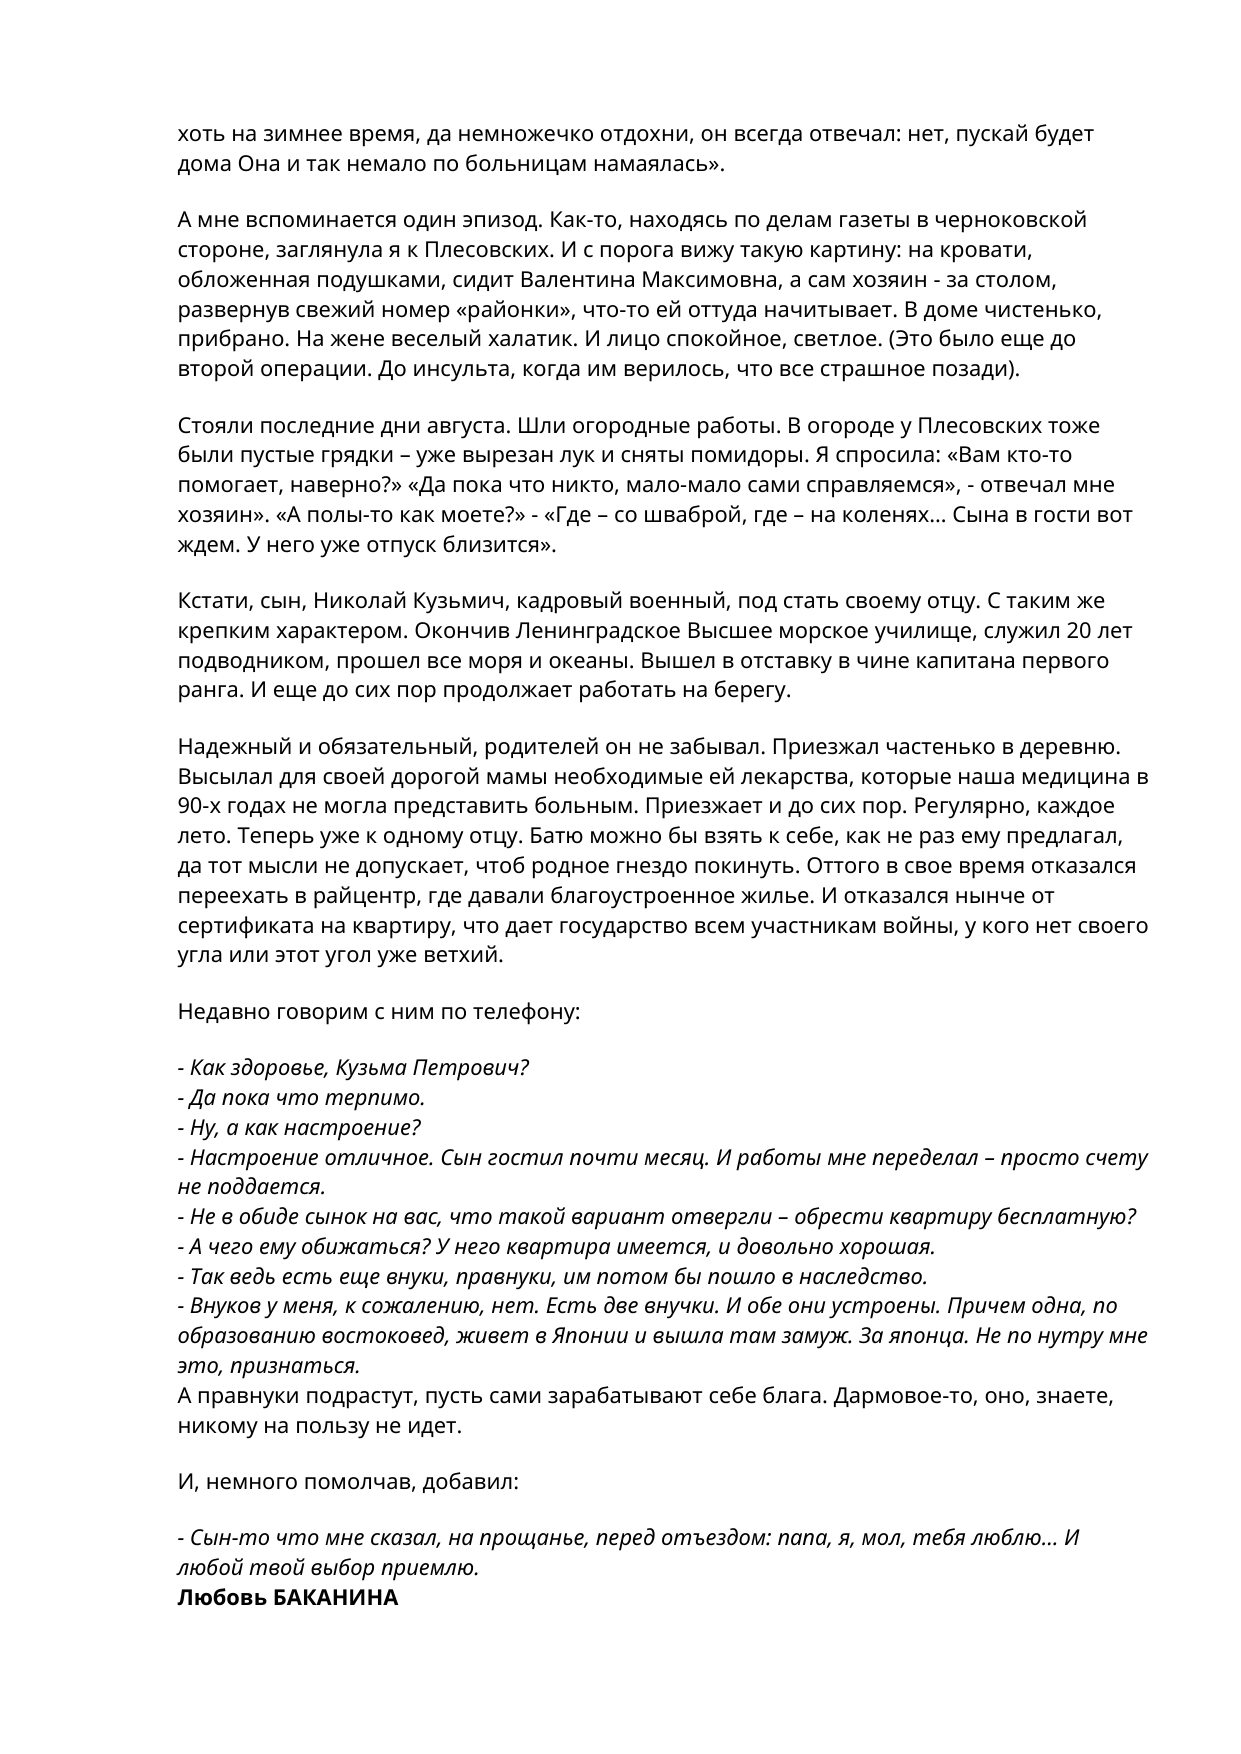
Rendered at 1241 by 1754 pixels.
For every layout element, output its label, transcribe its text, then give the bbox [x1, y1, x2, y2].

text - Да пока что терпимо. [177, 1082, 1152, 1112]
text И, немного помолчав, добавил: [177, 1466, 1152, 1496]
text Кстати, сын, Николай Кузьмич, кадровый военный, под стать своему отцу. С таким же крепким характером. Окончив Ленинградское Высшее морское училище, служил 20 лет подводником, прошел все моря и океаны. Вышел в отставку в чине капитана первого ранга. И еще до сих пор продолжает работать на берегу. [177, 585, 1152, 704]
text - Сын-то что мне сказал, на прощанье, перед отъездом: папа, я, мол, тебя люблю… И любой твой выбор приемлю. [177, 1522, 1152, 1582]
text - Ну, а как настроение? [177, 1112, 1152, 1141]
text - Не в обиде сынок на вас, что такой вариант отвергли – обрести квартиру бесплатную? [177, 1201, 1152, 1231]
text Стояли последние дни августа. Шли огородные работы. В огороде у Плесовских тоже были пустые грядки – уже вырезан лук и сняты помидоры. Я спросила: «Вам кто-то помогает, наверно?» «Да пока что никто, мало-мало сами справляемся», - отвечал мне хозяин». «А полы-то как моете?» - «Где – со шваброй, где – на коленях… Сына в гости вот ждем. У него уже отпуск близится». [177, 409, 1152, 558]
text А мне вспоминается один эпизод. Как-то, находясь по делам газеты в черноковской стороне, заглянула я к Плесовских. И с порога вижу такую картину: на кровати, обложенная подушками, сидит Валентина Максимовна, а сам хозяин - за столом, развернув свежий номер «районки», что-то ей оттуда начитывает. В доме чистенько, прибрано. На жене веселый халатик. И лицо спокойное, светлое. (Это было еще до второй операции. До инсульта, когда им верилось, что все страшное позади). [177, 204, 1152, 383]
text - Так ведь есть еще внуки, правнуки, им потом бы пошло в наследство. [177, 1261, 1152, 1290]
text - Настроение отличное. Сын гостил почти месяц. И работы мне переделал – просто счету не поддается. [177, 1141, 1152, 1201]
text - Внуков у меня, к сожалению, нет. Есть две внучки. И обе они устроены. Причем одна, по образованию востоковед, живет в Японии и вышла там замуж. За японца. Не по нутру мне это, признаться. [177, 1290, 1152, 1380]
text Недавно говорим с ним по телефону: [177, 996, 1152, 1026]
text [177, 118, 1152, 178]
text - А чего ему обижаться? У него квартира имеется, и довольно хорошая. [177, 1231, 1152, 1261]
text - Как здоровье, Кузьма Петрович? [177, 1052, 1152, 1082]
text Надежный и обязательный, родителей он не забывал. Приезжал частенько в деревню. Высылал для своей дорогой мамы необходимые ей лекарства, которые наша медицина в 90-х годах не могла представить больным. Приезжает и до сих пор. Регулярно, каждое лето. Теперь уже к одному отцу. Батю можно бы взять к себе, как не раз ему предлагал, да тот мысли не допускает, чтоб родное гнездо покинуть. Оттого в свое время отказался переехать в райцентр, где давали благоустроенное жилье. И отказался нынче от сертификата на квартиру, что дает государство всем участникам войны, у кого нет своего угла или этот угол уже ветхий. [177, 731, 1152, 969]
text Любовь БАКАНИНА [177, 1582, 1152, 1612]
text А правнуки подрастут, пусть сами зарабатывают себе блага. Дармовое-то, оно, знаете, никому на пользу не идет. [177, 1380, 1152, 1439]
